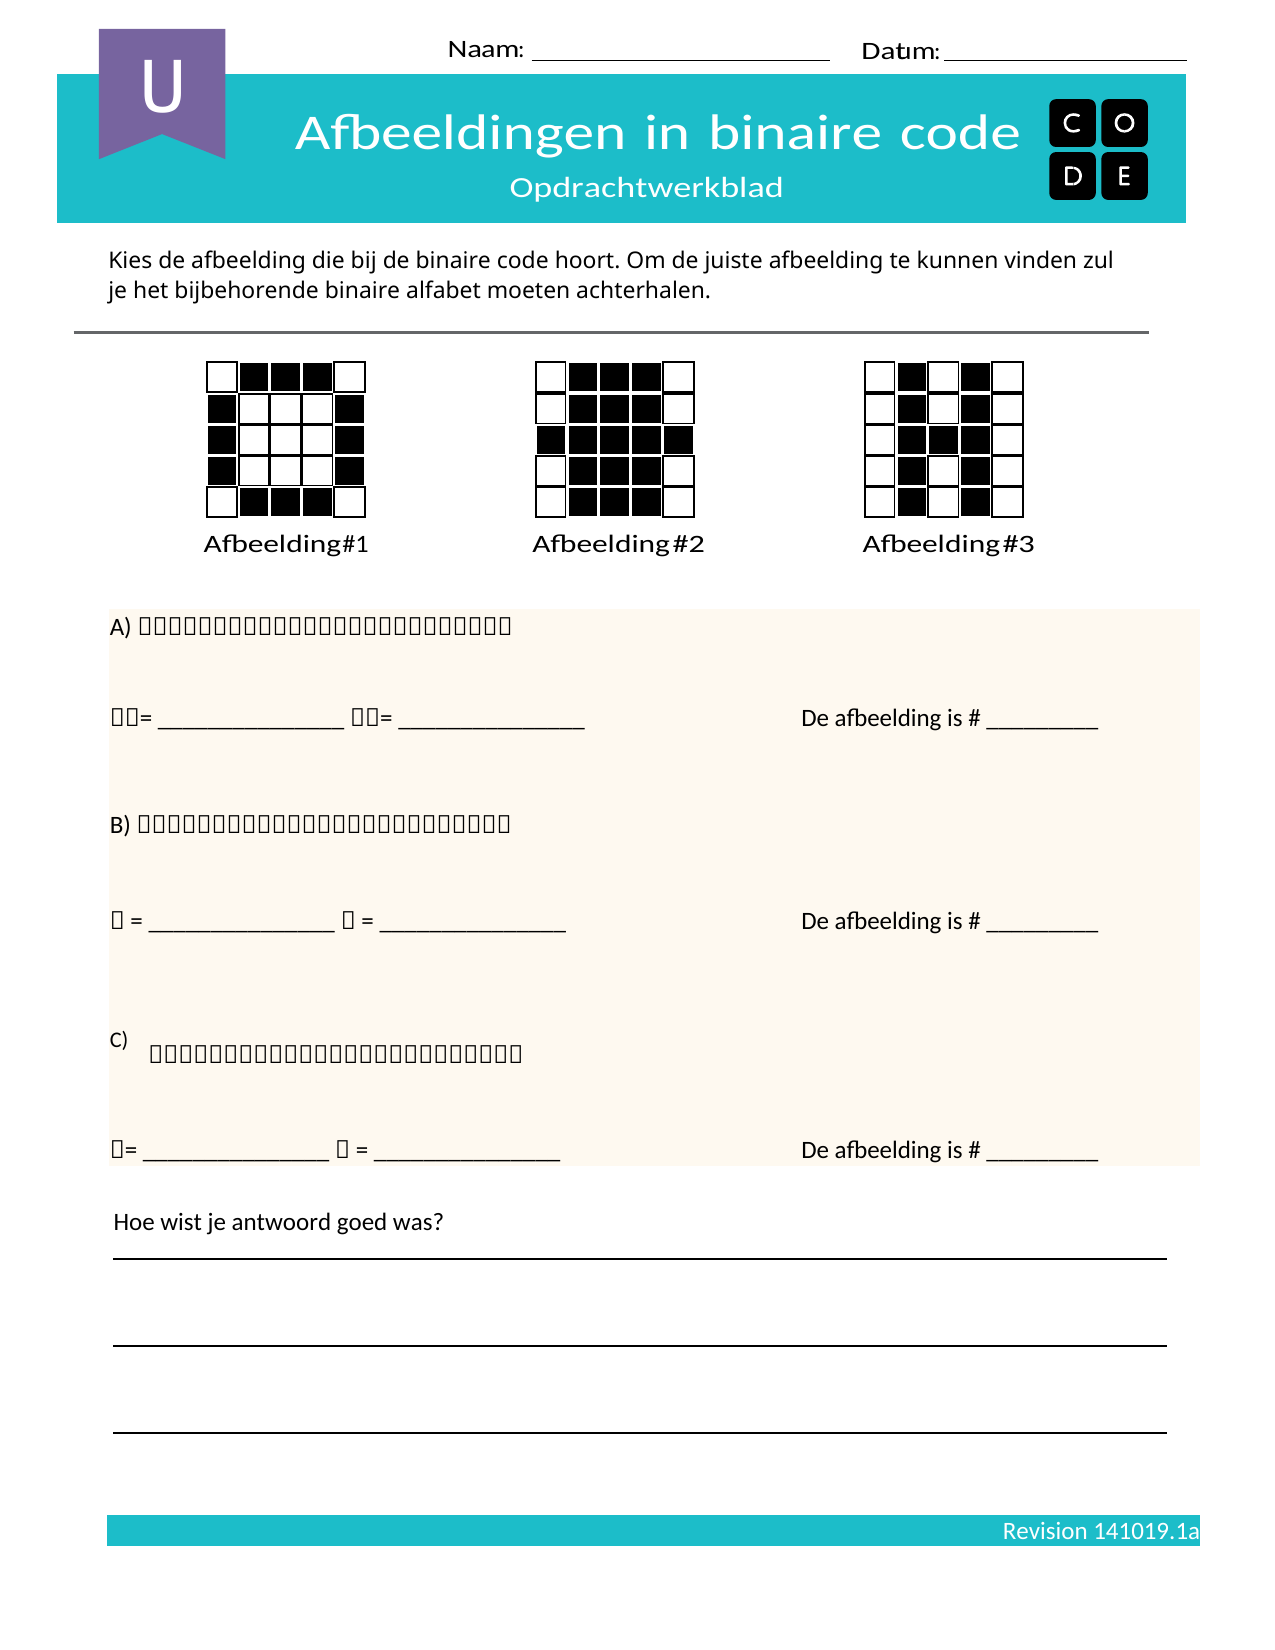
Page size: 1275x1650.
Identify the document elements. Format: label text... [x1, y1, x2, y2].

subtitle  [109, 1026, 1200, 1073]
text = _______________  = _______________ De afbeelding is # _________ [109, 1132, 1200, 1166]
subtitle A)  [109, 609, 1200, 643]
text B)  [109, 807, 1200, 841]
text  = _______________  = _______________ De afbeelding is # _________ [109, 902, 1200, 937]
text Hoe wist je antwoord goed was? [113, 1206, 1200, 1237]
text Kies de afbeelding die bij de binaire code hoort. Om de juiste afbeelding te kunnen vinden zul je het bijbehorende binaire alfabet moeten achterhalen. [108, 244, 1137, 331]
text = _______________ = _______________ De afbeelding is # _________ [109, 699, 1200, 733]
